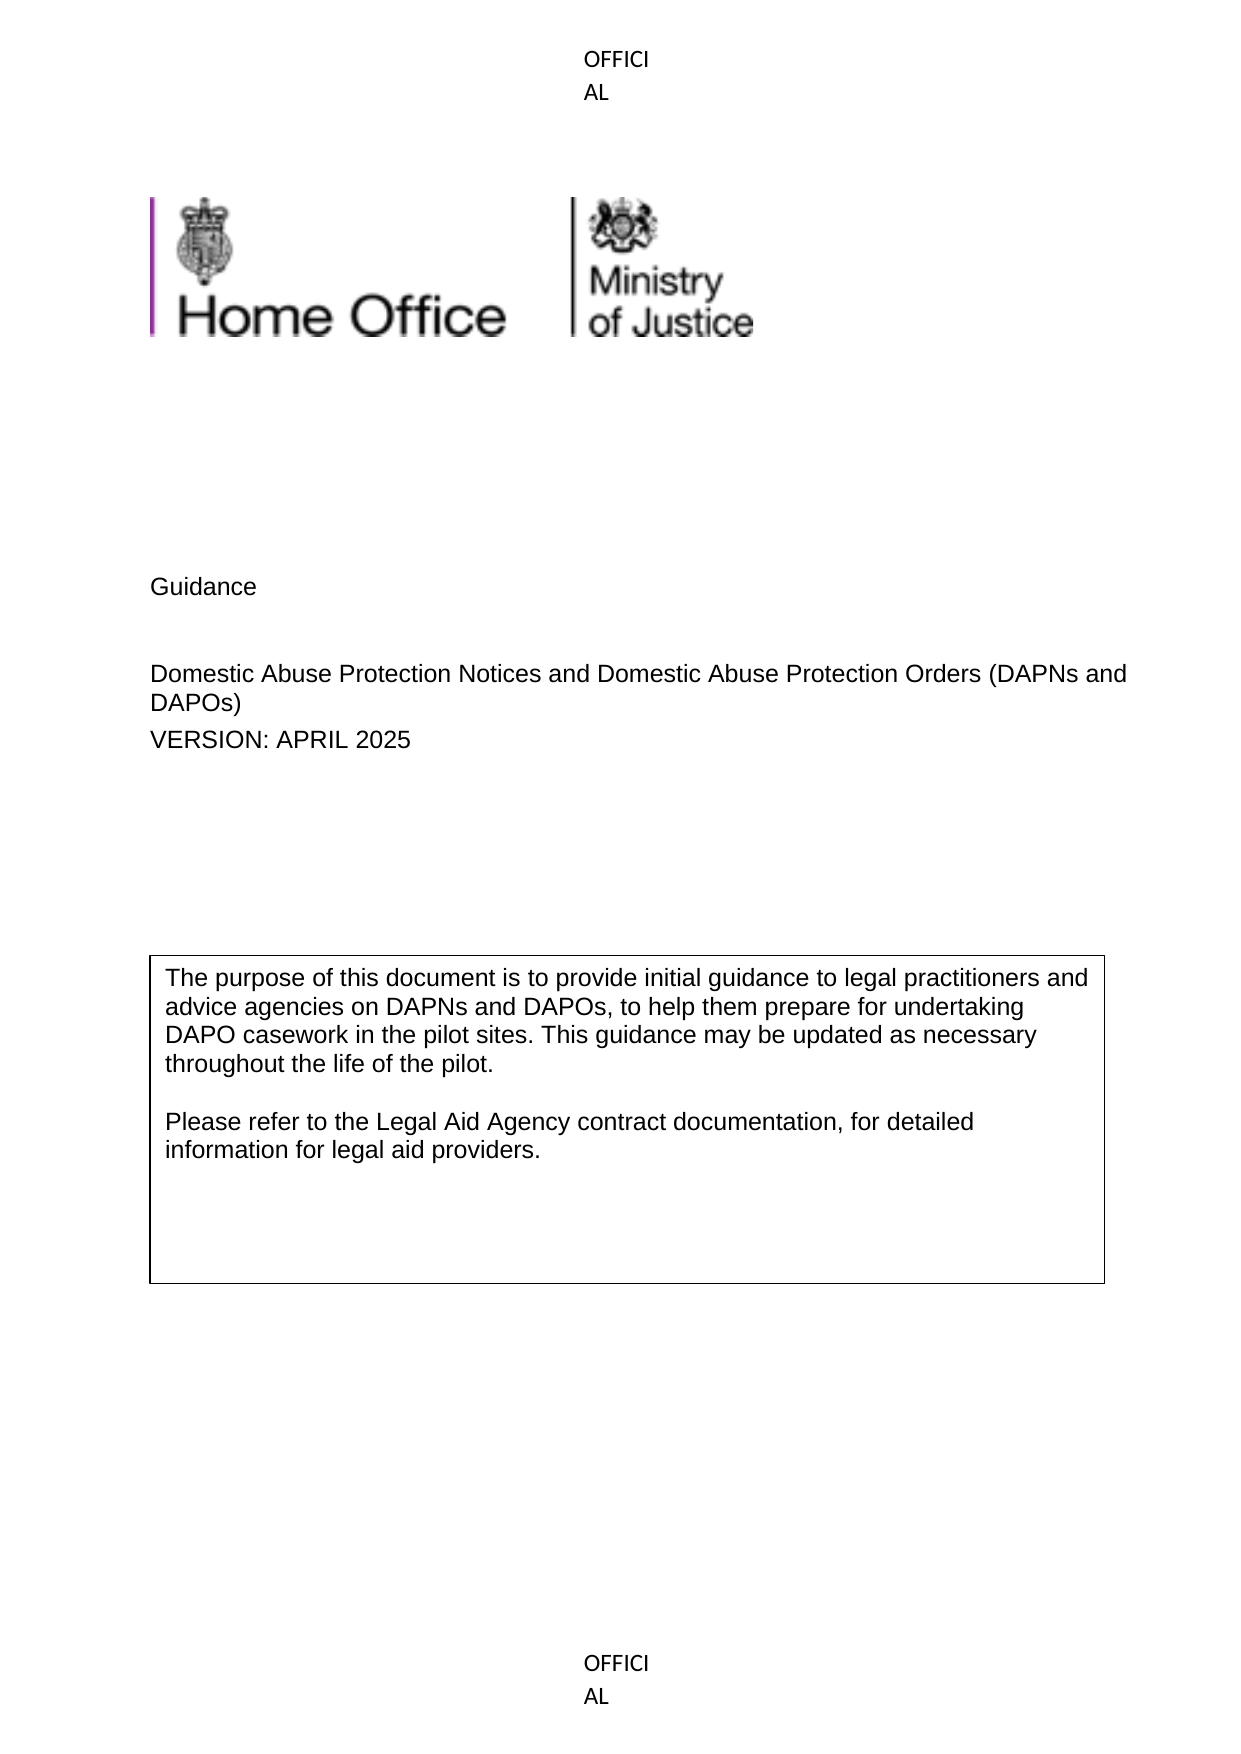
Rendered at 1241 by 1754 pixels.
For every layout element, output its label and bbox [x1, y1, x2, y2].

picture [150, 197, 754, 337]
